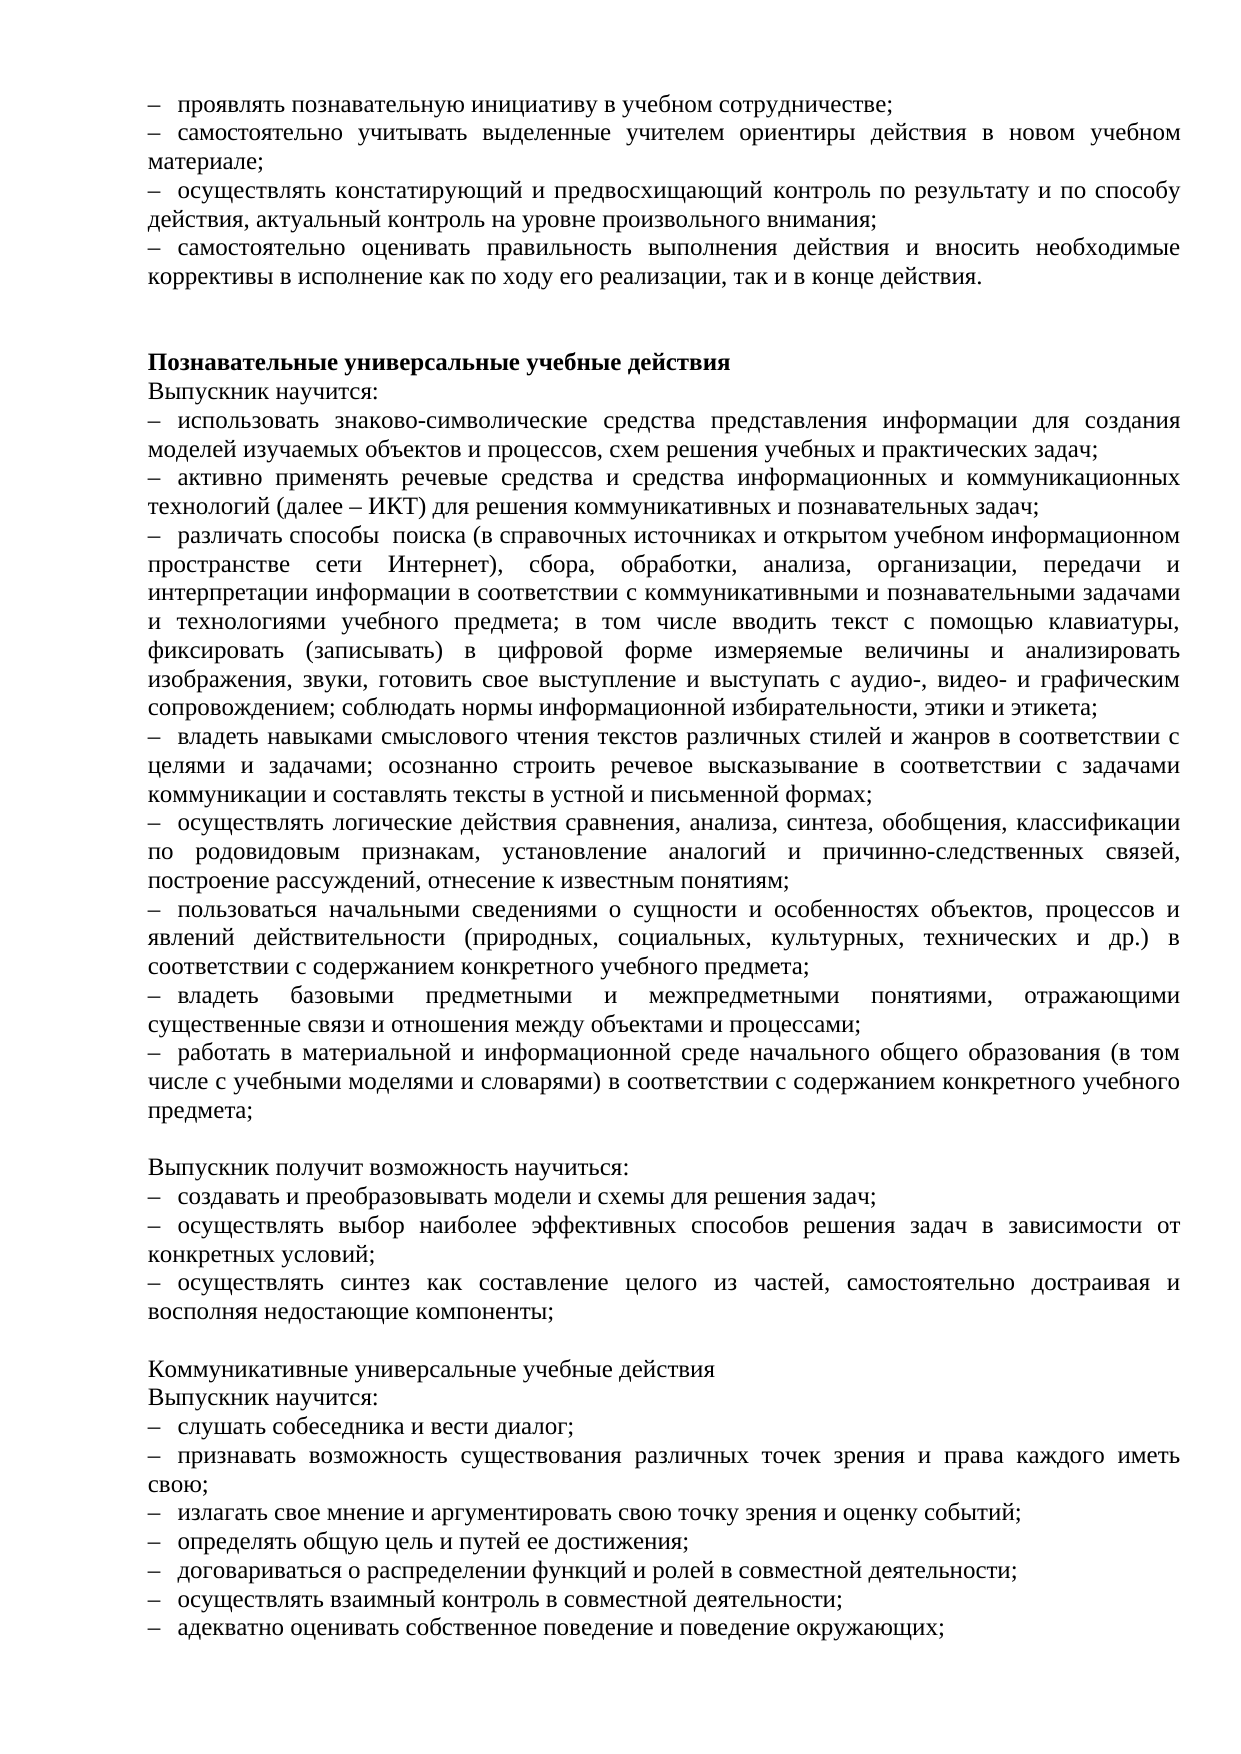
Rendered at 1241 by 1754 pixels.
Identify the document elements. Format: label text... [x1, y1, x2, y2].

list осуществлять синтез как составление целого из частей, самостоятельно достраивая и восполняя недостающие компоненты; [148, 1267, 1181, 1325]
list самостоятельно оценивать правильность выполнения действия и вносить необходимые коррективы в исполнение как по ходу его реализации, так и в конце действия. [148, 232, 1181, 290]
list определять общую цель и путей ее достижения; [148, 1526, 1181, 1555]
list создавать и преобразовывать модели и схемы для решения задач; [148, 1181, 1181, 1210]
list признавать возможность существования различных точек зрения и права каждого иметь свою; [148, 1440, 1181, 1497]
list проявлять познавательную инициативу в учебном сотрудничестве; [148, 89, 1181, 117]
list договариваться о распределении функций и ролей в совместной деятельности; [148, 1555, 1181, 1584]
list владеть базовыми предметными и межпредметными понятиями, отражающими существенные связи и отношения между объектами и процессами; [148, 980, 1181, 1037]
list использовать знаково-символические средства представления информации для создания моделей изучаемых объектов и процессов, схем решения учебных и практических задач; [148, 405, 1181, 462]
list самостоятельно учитывать выделенные учителем ориентиры действия в новом учебном материале; [148, 117, 1181, 175]
list осуществлять констатирующий и предвосхищающий контроль по результату и по способу действия, актуальный контроль на уровне произвольного внимания; [148, 175, 1181, 232]
list пользоваться начальными сведениями о сущности и особенностях объектов, процессов и явлений действительности (природных, социальных, культурных, технических и др.) в соответствии с содержанием конкретного учебного предмета; [148, 894, 1181, 980]
list владеть навыками смыслового чтения текстов различных стилей и жанров в соответствии с целями и задачами; осознанно строить речевое высказывание в соответствии с задачами коммуникации и составлять тексты в устной и письменной формах; [148, 721, 1181, 807]
list слушать собеседника и вести диалог; [148, 1411, 1181, 1440]
list различать способы поиска (в справочных источниках и открытом учебном информационном пространстве сети Интернет), сбора, обработки, анализа, организации, передачи и интерпретации информации в соответствии с коммуникативными и познавательными задачами и технологиями учебного предмета; в том числе вводить текст с помощью клавиатуры, фиксировать (записывать) в цифровой форме измеряемые величины и анализировать изображения, звуки, готовить свое выступление и выступать с аудио-, видео- и графическим сопровождением; соблюдать нормы информационной избирательности, этики и этикета; [148, 520, 1181, 721]
list осуществлять взаимный контроль в совместной деятельности; [148, 1584, 1181, 1612]
list активно применять речевые средства и средства информационных и коммуникационных технологий (далее – ИКТ) для решения коммуникативных и познавательных задач; [148, 462, 1181, 520]
list работать в материальной и информационной среде начального общего образования (в том числе с учебными моделями и словарями) в соответствии с содержанием конкретного учебного предмета; [148, 1037, 1181, 1124]
list осуществлять выбор наиболее эффективных способов решения задач в зависимости от конкретных условий; [148, 1210, 1181, 1267]
text Познавательные универсальные учебные действия [148, 347, 1181, 376]
list излагать свое мнение и аргументировать свою точку зрения и оценку событий; [148, 1497, 1181, 1526]
text Коммуникативные универсальные учебные действия [148, 1354, 1181, 1382]
list адекватно оценивать собственное поведение и поведение окружающих; [148, 1612, 1181, 1641]
text Выпускник получит возможность научиться: [148, 1152, 1181, 1181]
text Выпускник научится: [148, 1382, 1181, 1411]
list осуществлять логические действия сравнения, анализа, синтеза, обобщения, классификации по родовидовым признакам, установление аналогий и причинно-следственных связей, построение рассуждений, отнесение к известным понятиям; [148, 807, 1181, 894]
text Выпускник научится: [148, 376, 1181, 405]
